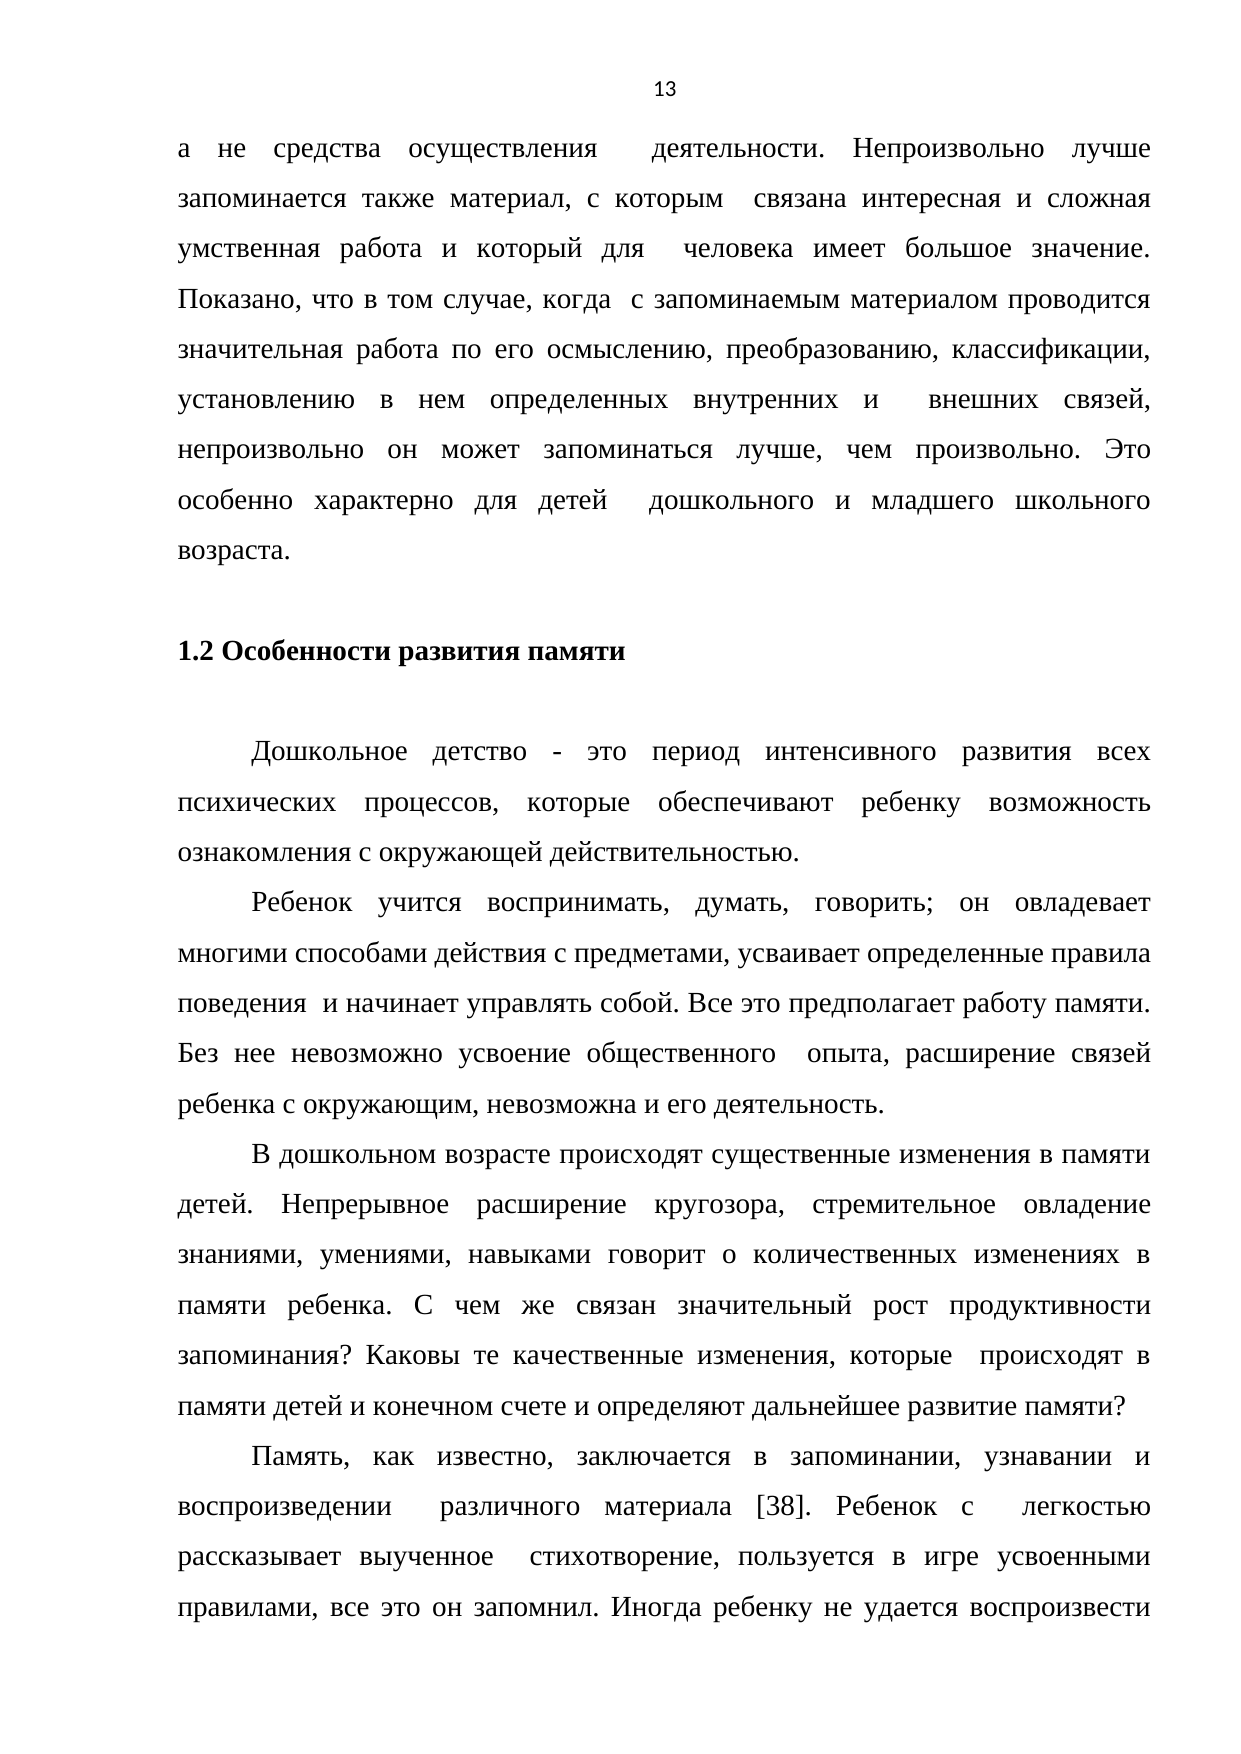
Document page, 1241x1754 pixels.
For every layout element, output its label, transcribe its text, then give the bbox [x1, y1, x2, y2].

text Дошкольное детство - это период интенсивного развития всех психических процессов, которые обеспечивают ребенку возможность ознакомления с окружающей действительностью. [177, 733, 1152, 868]
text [177, 130, 1152, 566]
text В дошкольном возрасте происходят существенные изменения в памяти детей. Непрерывное расширение кругозора, стремительное овладение знаниями, умениями, навыками говорит о количественных изменениях в памяти ребенка. С чем же связан значительный рост продуктивности запоминания? Каковы те качественные изменения, которые происходят в памяти детей и конечном счете и определяют дальнейшее развитие памяти? [177, 1136, 1152, 1421]
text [177, 1438, 1152, 1622]
text 1.2 Особенности развития памяти [177, 633, 1152, 666]
text Ребенок учится воспринимать, думать, говорить; он овладевает многими способами действия с предметами, усваивает определенные правила поведения и начинает управлять собой. Все это предполагает работу памяти. Без нее невозможно усвоение общественного опыта, расширение связей ребенка с окружающим, невозможна и его деятельность. [177, 884, 1152, 1119]
